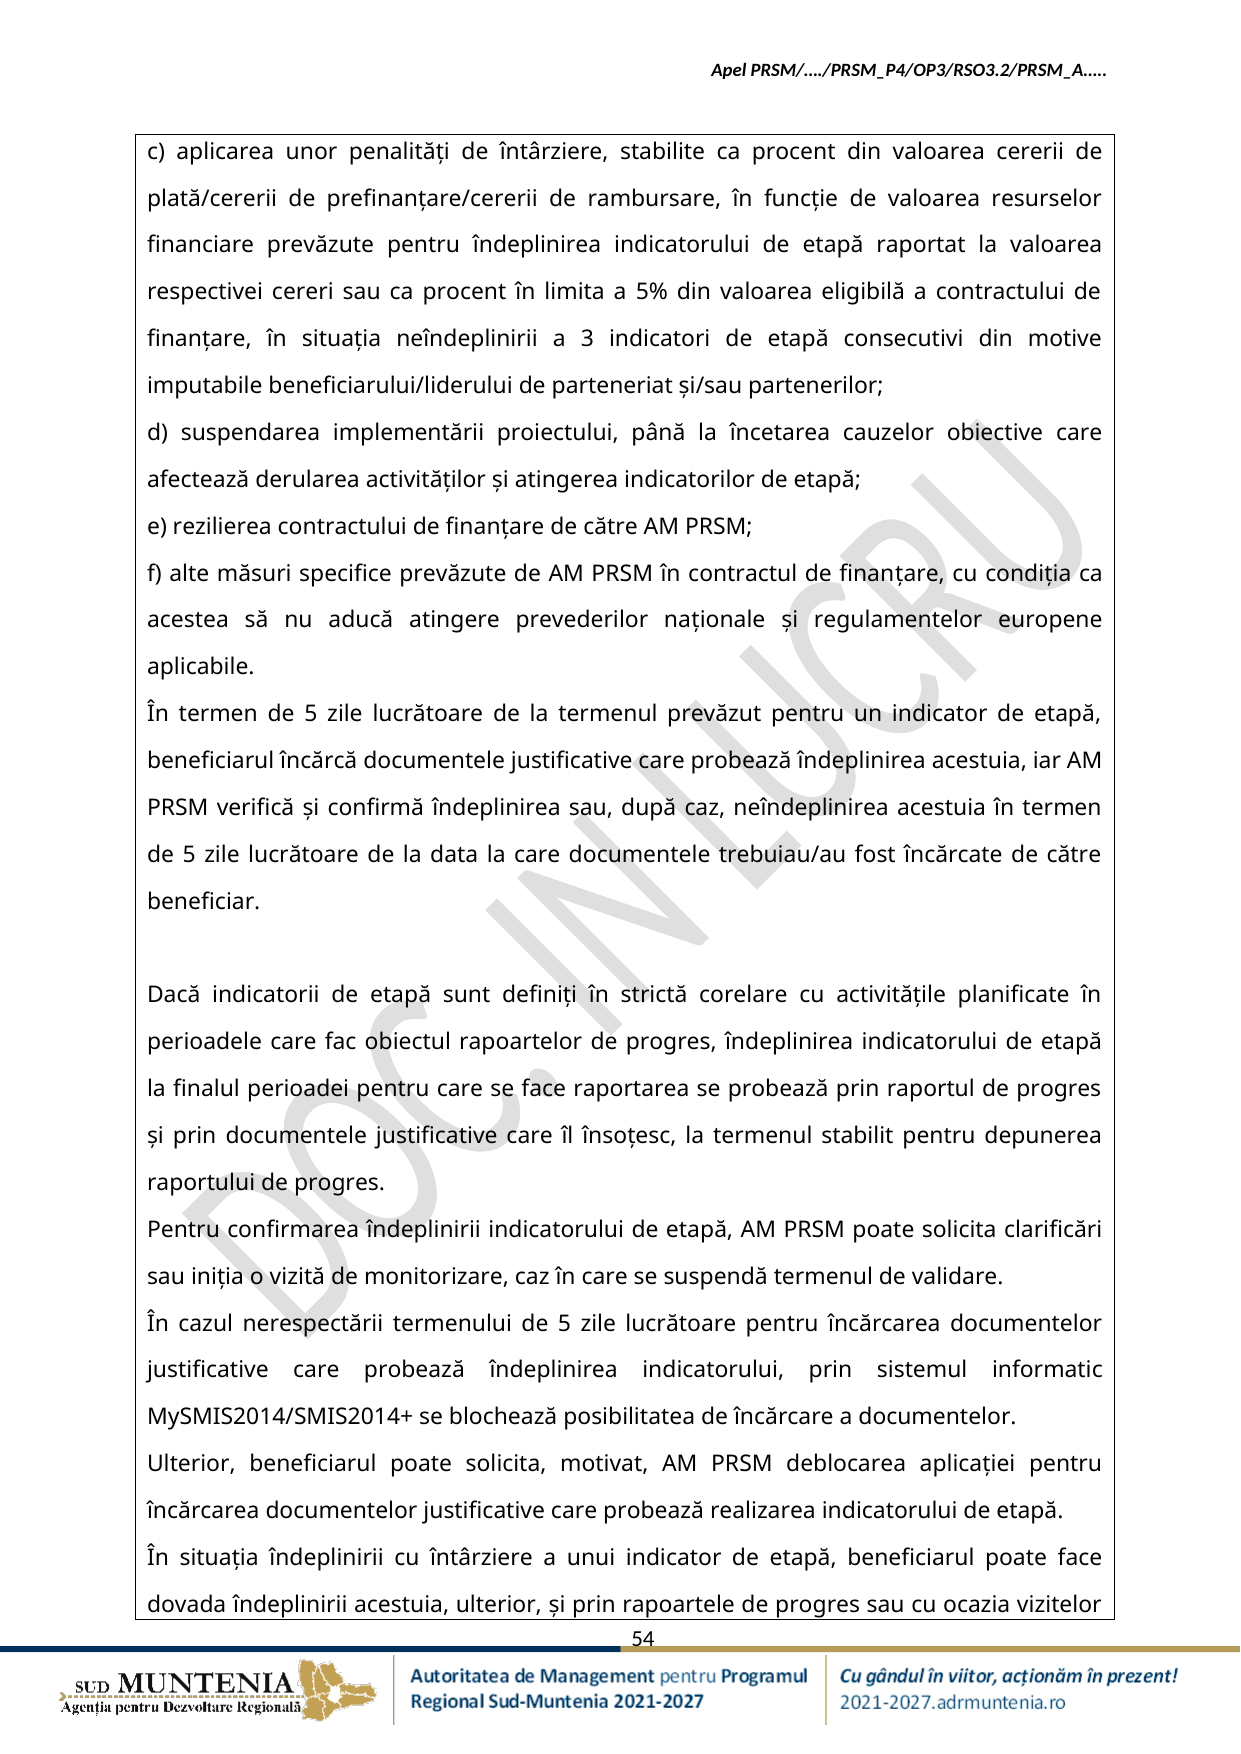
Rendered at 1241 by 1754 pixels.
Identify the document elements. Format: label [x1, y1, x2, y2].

picture [0, 1646, 1241, 1726]
table_header [136, 135, 1114, 1619]
